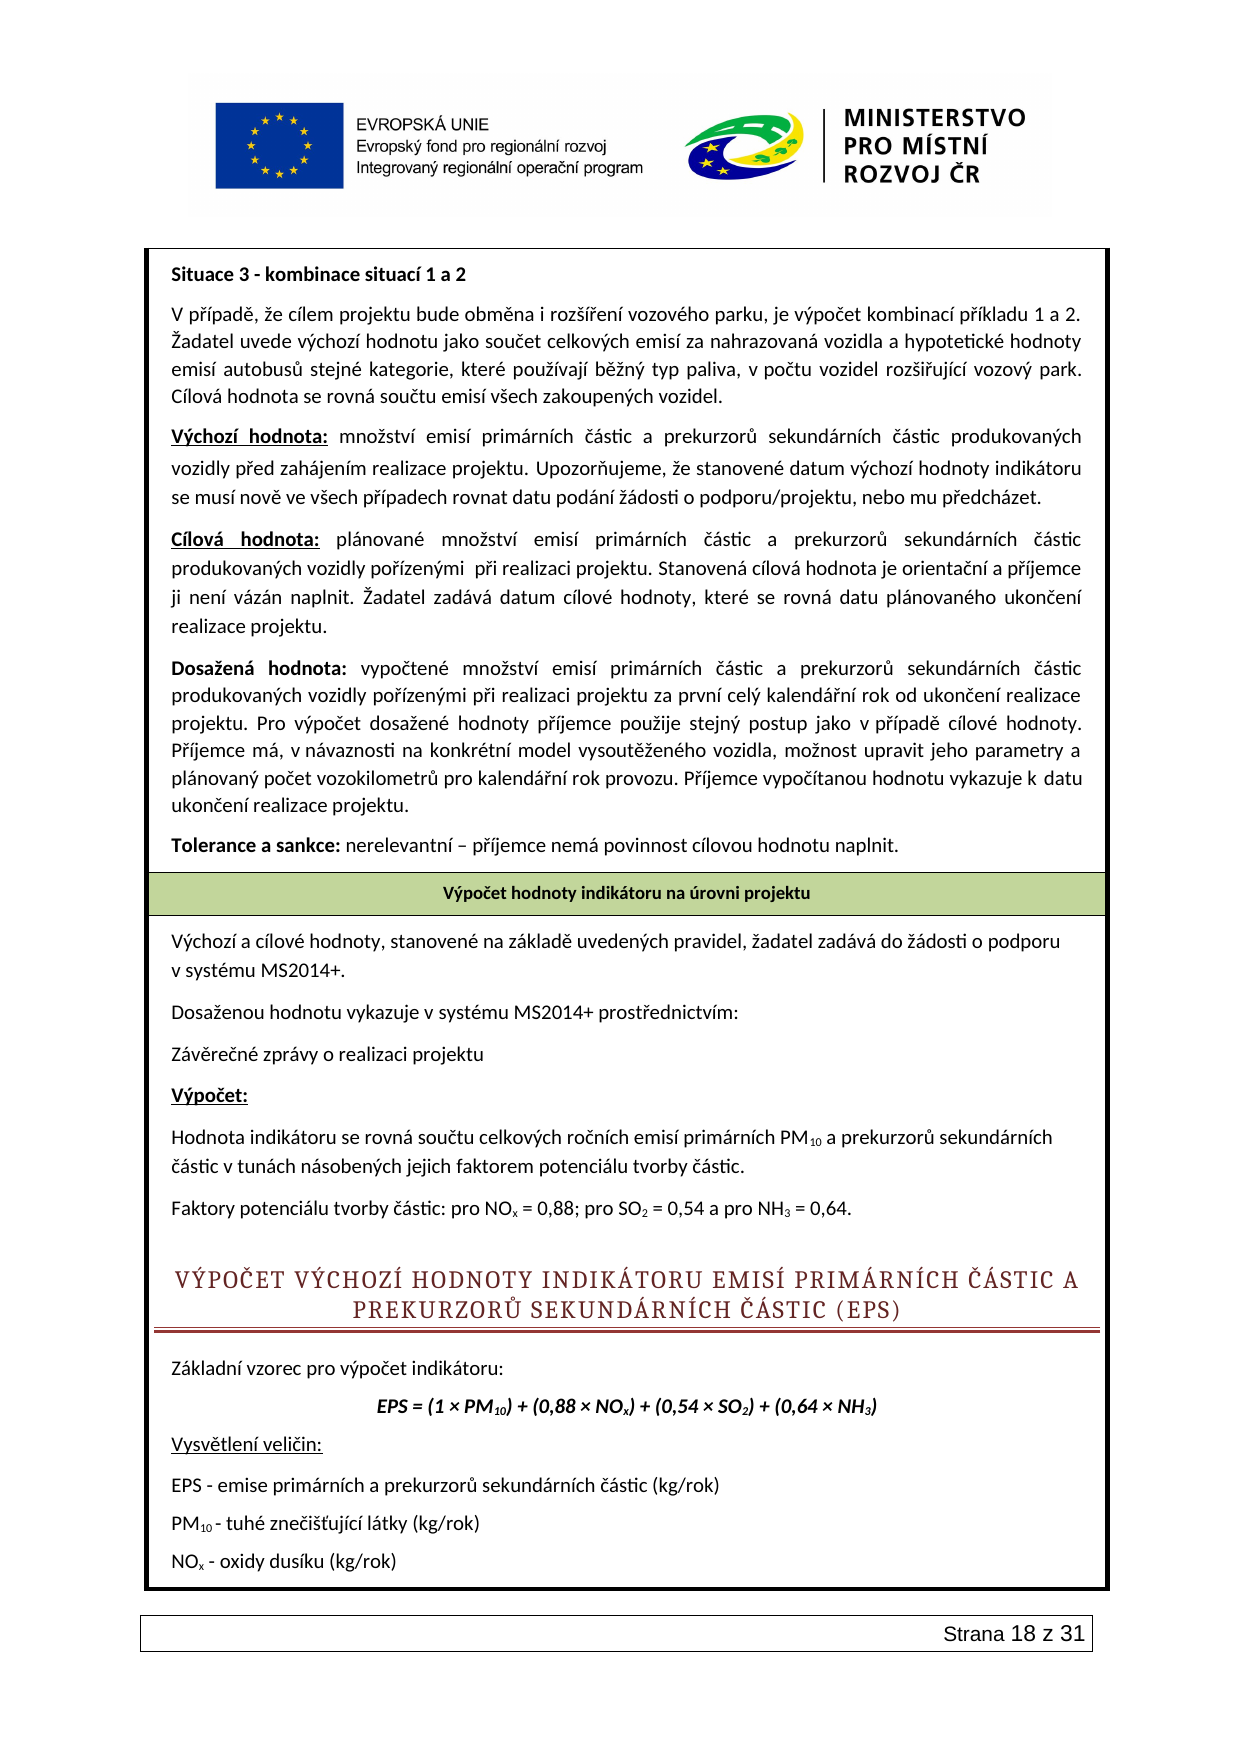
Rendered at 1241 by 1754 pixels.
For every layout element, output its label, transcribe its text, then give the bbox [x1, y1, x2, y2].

picture [187, 73, 1053, 217]
table_cell Výpočet hodnoty indikátoru na úrovni projektu [149, 873, 1105, 915]
